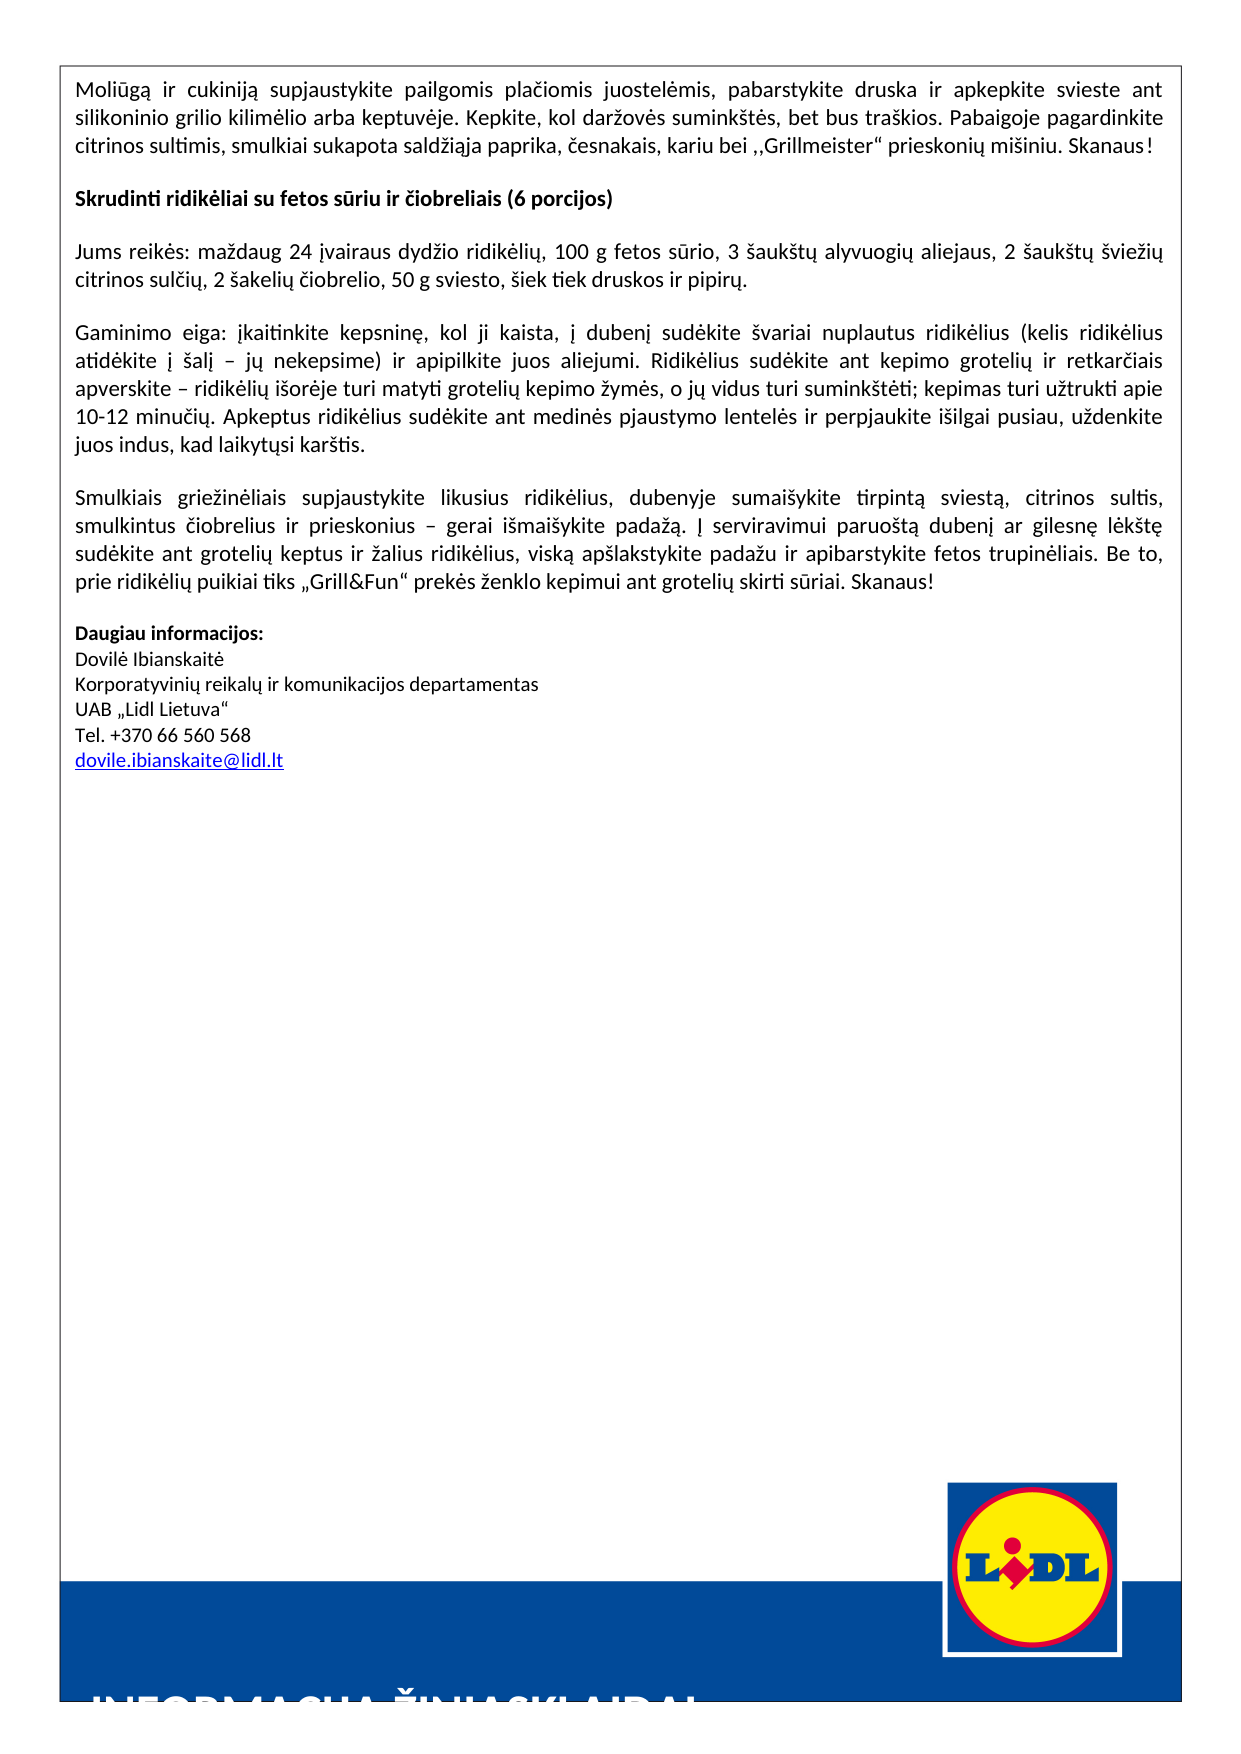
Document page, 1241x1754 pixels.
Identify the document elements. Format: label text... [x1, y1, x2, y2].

picture [0, 6, 1241, 1754]
text Gaminimo eiga: įkaitinkite kepsninę, kol ji kaista, į dubenį sudėkite švariai nuplautus ridikėlius (kelis ridikėlius atidėkite į šalį – jų nekepsime) ir apipilkite juos aliejumi. Ridikėlius sudėkite ant kepimo grotelių ir retkarčiais apverskite – ridikėlių išorėje turi matyti grotelių kepimo žymės, o jų vidus turi suminkštėti; kepimas turi užtrukti apie 10-12 minučių. Apkeptus ridikėlius sudėkite ant medinės pjaustymo lentelės ir perpjaukite išilgai pusiau, uždenkite juos indus, kad laikytųsi karštis. [75, 318, 1165, 458]
text dovile.ibianskaite@lidl.lt [75, 747, 1165, 773]
text Dovilė Ibianskaitė [75, 646, 1165, 671]
text Jums reikės: maždaug 24 įvairaus dydžio ridikėlių, 100 g fetos sūrio, 3 šaukštų alyvuogių aliejaus, 2 šaukštų šviežių citrinos sulčių, 2 šakelių čiobrelio, 50 g sviesto, šiek tiek druskos ir pipirų. [75, 237, 1165, 293]
text Korporatyvinių reikalų ir komunikacijos departamentas [75, 671, 1165, 697]
text Smulkiais griežinėliais supjaustykite likusius ridikėlius, dubenyje sumaišykite tirpintą sviestą, citrinos sultis, smulkintus čiobrelius ir prieskonius – gerai išmaišykite padažą. Į serviravimui paruoštą dubenį ar gilesnę lėkštę sudėkite ant grotelių keptus ir žalius ridikėlius, viską apšlakstykite padažu ir apibarstykite fetos trupinėliais. Be to, prie ridikėlių puikiai tiks „Grill&Fun“ prekės ženklo kepimui ant grotelių skirti sūriai. Skanaus! [75, 483, 1165, 595]
text Tel. +370 66 560 568 [75, 722, 1165, 747]
text UAB „Lidl Lietuva“ [75, 697, 1165, 722]
text Moliūgą ir cukiniją supjaustykite pailgomis plačiomis juostelėmis, pabarstykite druska ir apkepkite svieste ant silikoninio grilio kilimėlio arba keptuvėje. Kepkite, kol daržovės suminkštės, bet bus traškios. Pabaigoje pagardinkite citrinos sultimis, smulkiai sukapota saldžiąja paprika, česnakais, kariu bei ,,Grillmeister“ prieskonių mišiniu. Skanaus! [75, 75, 1165, 159]
text Daugiau informacijos: [75, 620, 1165, 646]
text Skrudinti ridikėliai su fetos sūriu ir čiobreliais (6 porcijos) [75, 184, 1165, 212]
